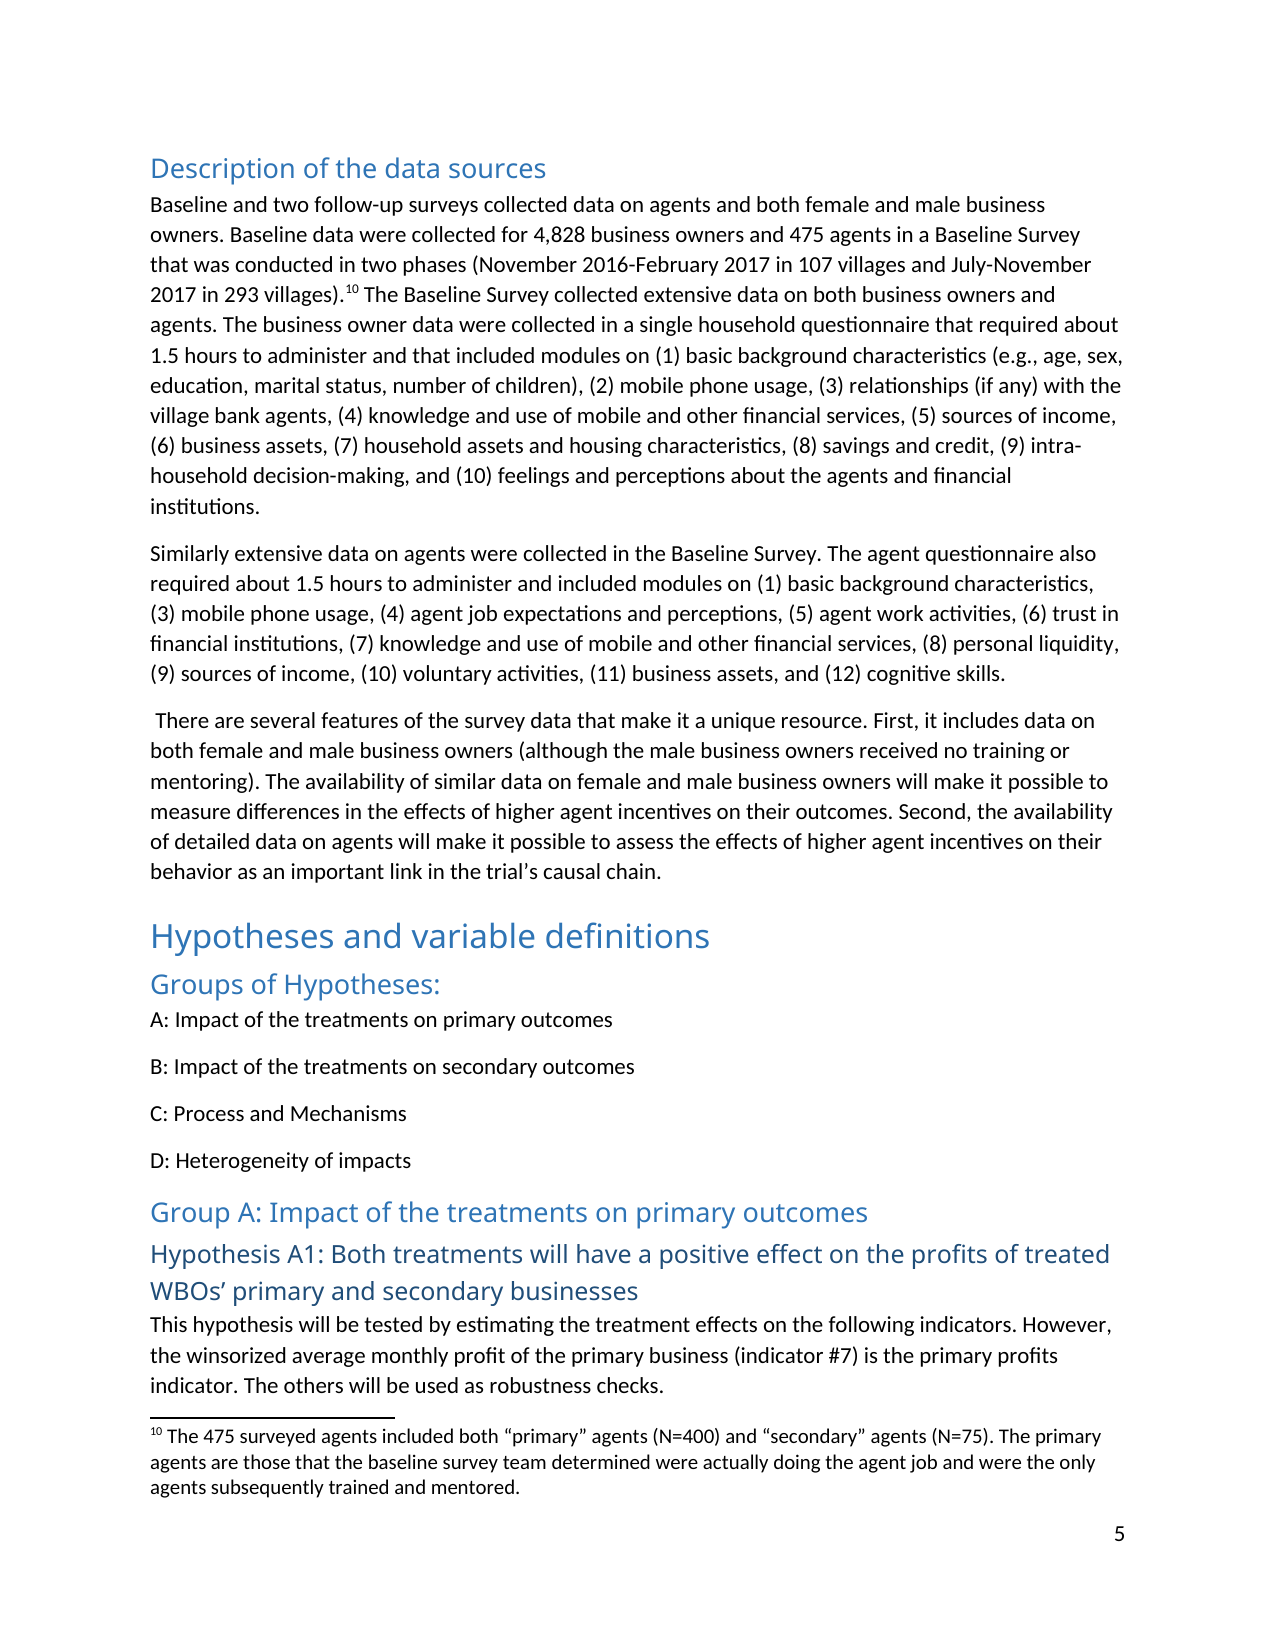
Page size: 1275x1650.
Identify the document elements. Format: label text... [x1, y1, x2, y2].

text Baseline and two follow-up surveys collected data on agents and both female and male business owners. Baseline data were collected for 4,828 business owners and 475 agents in a Baseline Survey that was conducted in two phases (November 2016-February 2017 in 107 villages and July-November 2017 in 293 villages). The Baseline Survey collected extensive data on both business owners and agents. The business owner data were collected in a single household questionnaire that required about 1.5 hours to administer and that included modules on (1) basic background characteristics (e.g., age, sex, education, marital status, number of children), (2) mobile phone usage, (3) relationships (if any) with the village bank agents, (4) knowledge and use of mobile and other financial services, (5) sources of income, (6) business assets, (7) household assets and housing characteristics, (8) savings and credit, (9) intra-household decision-making, and (10) feelings and perceptions about the agents and financial institutions. [150, 190, 1125, 520]
text This hypothesis will be tested by estimating the treatment effects on the following indicators. However, the winsorized average monthly profit of the primary business (indicator #7) is the primary profits indicator. The others will be used as robustness checks. [150, 1311, 1125, 1399]
text D: Heterogeneity of impacts [150, 1146, 1125, 1174]
text Similarly extensive data on agents were collected in the Baseline Survey. The agent questionnaire also required about 1.5 hours to administer and included modules on (1) basic background characteristics, (3) mobile phone usage, (4) agent job expectations and perceptions, (5) agent work activities, (6) trust in financial institutions, (7) knowledge and use of mobile and other financial services, (8) personal liquidity, (9) sources of income, (10) voluntary activities, (11) business assets, and (12) cognitive skills. [150, 539, 1125, 688]
text B: Impact of the treatments on secondary outcomes [150, 1052, 1125, 1081]
subtitle Hypothesis A1: Both treatments will have a positive effect on the profits of treated WBOs’ primary and secondary businesses [150, 1237, 1125, 1308]
subtitle Groups of Hypotheses: [150, 966, 1125, 1003]
subtitle Hypotheses and variable definitions [150, 913, 1125, 958]
text C: Process and Mechanisms [150, 1099, 1125, 1127]
text A: Impact of the treatments on primary outcomes [150, 1006, 1125, 1034]
subtitle Description of the data sources [150, 150, 1125, 187]
subtitle Group A: Impact of the treatments on primary outcomes [150, 1193, 1125, 1230]
text There are several features of the survey data that make it a unique resource. First, it includes data on both female and male business owners (although the male business owners received no training or mentoring). The availability of similar data on female and male business owners will make it possible to measure differences in the effects of higher agent incentives on their outcomes. Second, the availability of detailed data on agents will make it possible to assess the effects of higher agent incentives on their behavior as an important link in the trial’s causal chain. [150, 706, 1125, 886]
